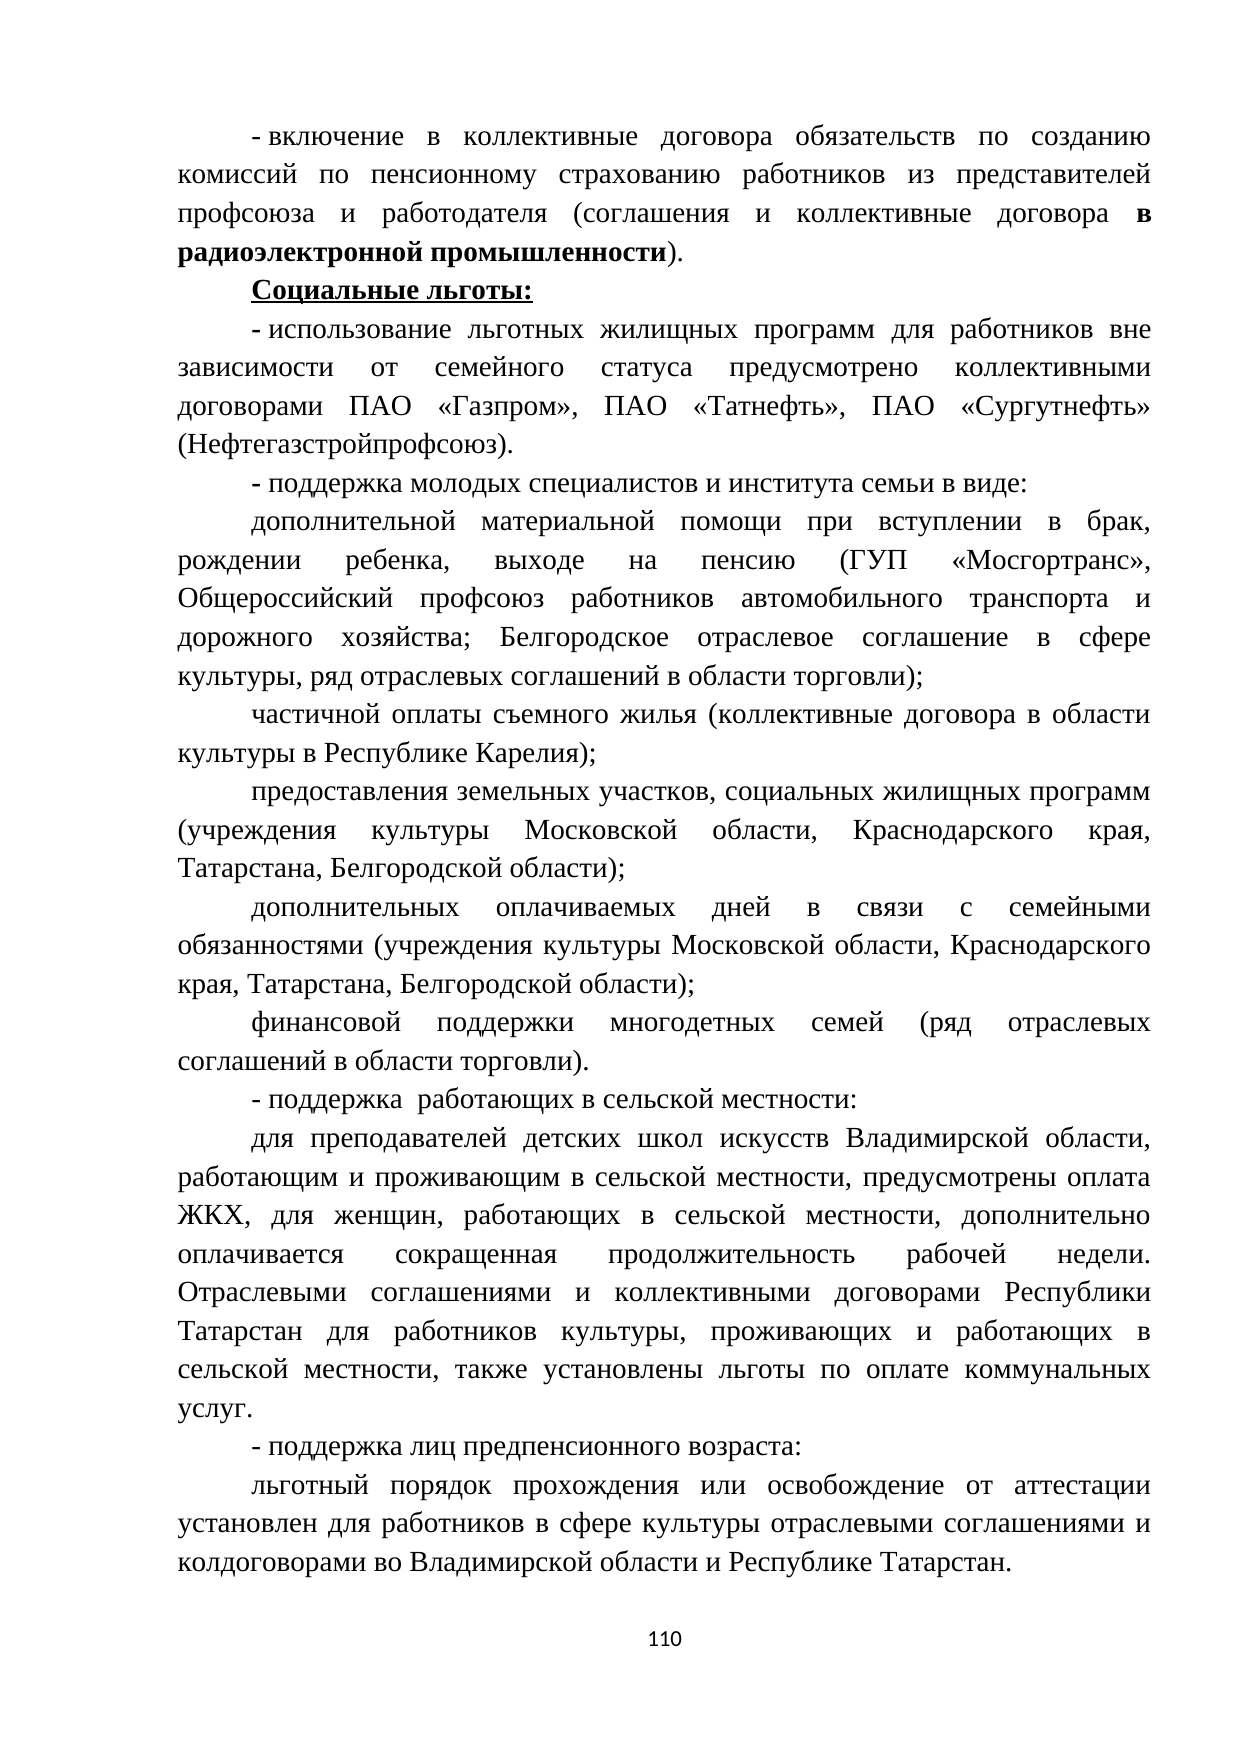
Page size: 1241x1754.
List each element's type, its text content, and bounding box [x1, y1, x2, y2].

text дополнительных оплачиваемых дней в связи с семейными обязанностями (учреждения культуры Московской области, Краснодарского края, Татарстана, Белгородской области); [177, 889, 1152, 999]
text - включение в коллективные договора обязательств по созданию комиссий по пенсионному страхованию работников из представителей профсоюза и работодателя (соглашения и коллективные договора в радиоэлектронной промышленности). [177, 118, 1152, 267]
text Социальные льготы: [177, 272, 1152, 306]
text дополнительной материальной помощи при вступлении в брак, рождении ребенка, выходе на пенсию (ГУП «Мосгортранс», Общероссийский профсоюз работников автомобильного транспорта и дорожного хозяйства; Белгородское отраслевое соглашение в сфере культуры, ряд отраслевых соглашений в области торговли); [177, 503, 1152, 691]
text - поддержка работающих в сельской местности: [177, 1082, 1152, 1115]
text - использование льготных жилищных программ для работников вне зависимости от семейного статуса предусмотрено коллективными договорами ПАО «Газпром», ПАО «Татнефть», ПАО «Сургутнефть» (Нефтегазстройпрофсоюз). [177, 311, 1152, 460]
text частичной оплаты съемного жилья (коллективные договора в области культуры в Республике Карелия); [177, 696, 1152, 768]
text - поддержка молодых специалистов и института семьи в виде: [177, 465, 1152, 498]
text финансовой поддержки многодетных семей (ряд отраслевых соглашений в области торговли). [177, 1004, 1152, 1077]
text - поддержка лиц предпенсионного возраста: [177, 1428, 1152, 1462]
text для преподавателей детских школ искусств Владимирской области, работающим и проживающим в сельской местности, предусмотрены оплата ЖКХ, для женщин, работающих в сельской местности, дополнительно оплачивается сокращенная продолжительность рабочей недели. Отраслевыми соглашениями и коллективными договорами Республики Татарстан для работников культуры, проживающих и работающих в сельской местности, также установлены льготы по оплате коммунальных услуг. [177, 1120, 1152, 1423]
text льготный порядок прохождения или освобождение от аттестации установлен для работников в сфере культуры отраслевыми соглашениями и колдоговорами во Владимирской области и Республике Татарстан. [177, 1467, 1152, 1578]
text предоставления земельных участков, социальных жилищных программ (учреждения культуры Московской области, Краснодарского края, Татарстана, Белгородской области); [177, 773, 1152, 884]
